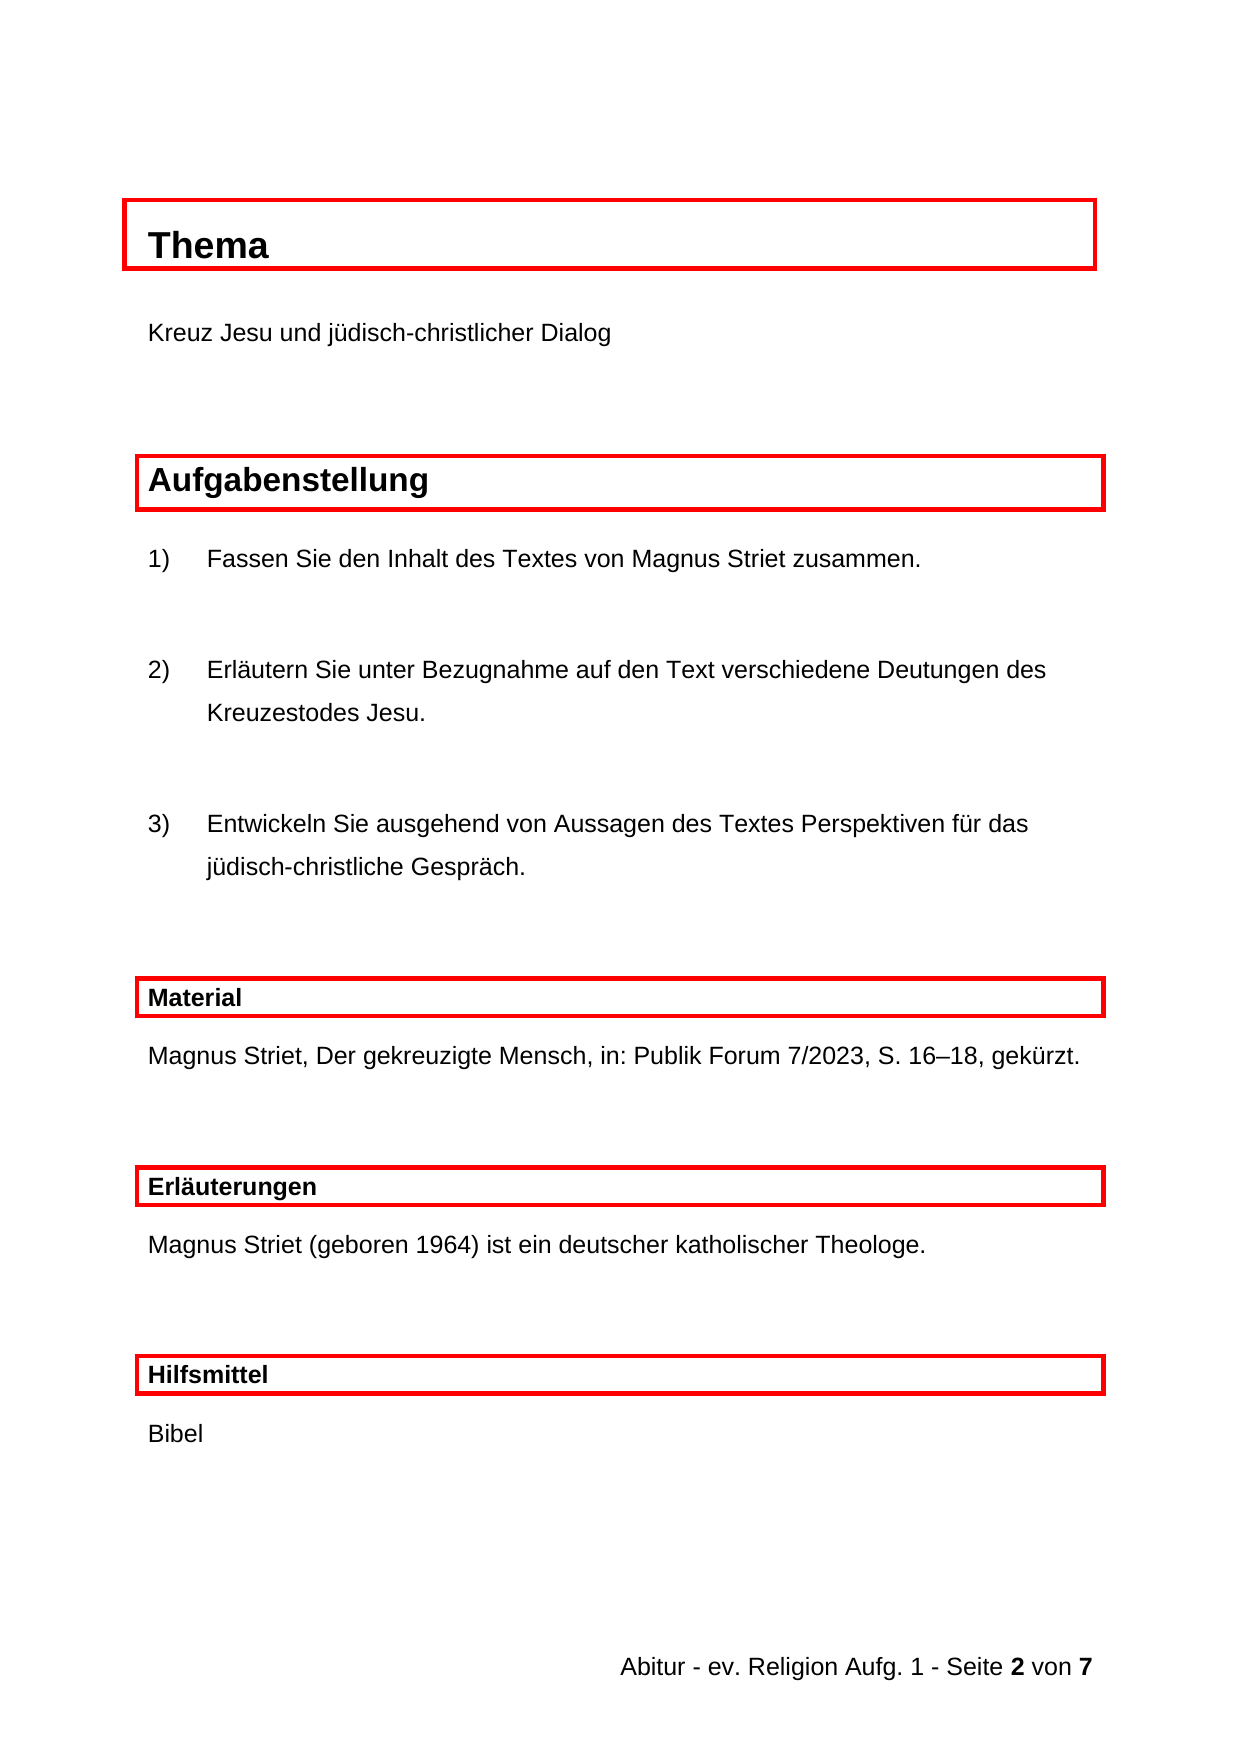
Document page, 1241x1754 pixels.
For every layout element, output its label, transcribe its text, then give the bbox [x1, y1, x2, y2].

text Kreuz Jesu und jüdisch-christlicher Dialog [148, 317, 1093, 346]
subtitle Material [139, 981, 1101, 1014]
list Bibel [148, 1419, 1093, 1447]
subtitle Erläuterungen [139, 1170, 1101, 1203]
subtitle Aufgabenstellung [139, 458, 1101, 507]
list 1) Fassen Sie den Inhalt des Textes von Magnus Striet zusammen. [148, 544, 1093, 572]
subtitle Thema [127, 202, 1093, 266]
list Magnus Striet, Der gekreuzigte Mensch, in: Publik Forum 7/2023, S. 16–18, gekürzt. [148, 1041, 1093, 1070]
list 2) Erläutern Sie unter Bezugnahme auf den Text verschiedene Deutungen des Kreuzestodes Jesu. [148, 655, 1093, 727]
subtitle Hilfsmittel [139, 1358, 1101, 1391]
list 3) Entwickeln Sie ausgehend von Aussagen des Textes Perspektiven für das jüdisch-christliche Gespräch. [148, 809, 1093, 881]
list Magnus Striet (geboren 1964) ist ein deutscher katholischer Theologe. [148, 1230, 1093, 1259]
